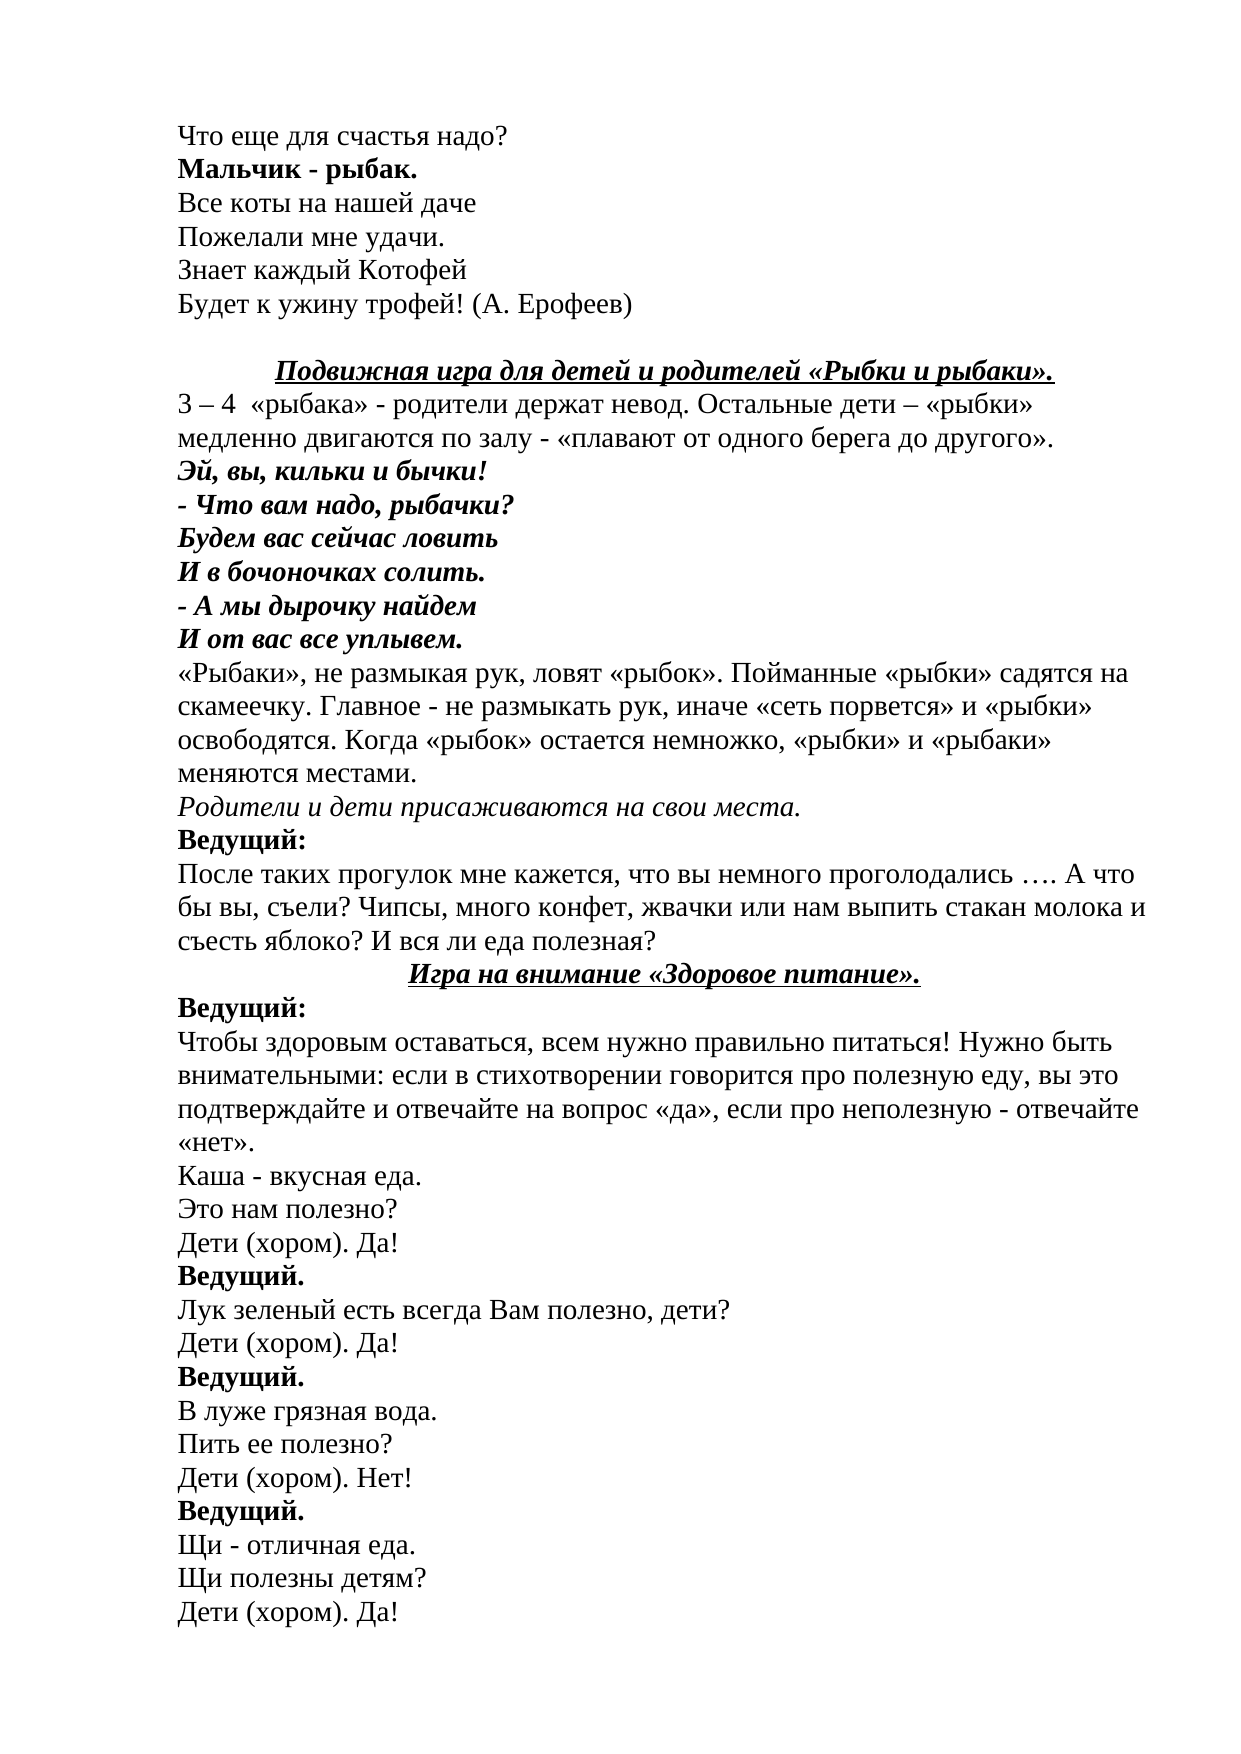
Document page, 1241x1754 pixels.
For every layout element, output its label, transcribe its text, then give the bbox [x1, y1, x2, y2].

text Дети (хором). Нет! [177, 1460, 1152, 1493]
text Пить ее полезно? [177, 1426, 1152, 1460]
text - Что вам надо, рыбачки? [177, 487, 1152, 521]
text Ведущий: [177, 990, 1152, 1024]
text Мальчик - рыбак. [177, 152, 1152, 185]
text Это нам полезно? [177, 1191, 1152, 1225]
text Лук зеленый есть всегда Вам полезно, дети? [177, 1292, 1152, 1326]
text Дети (хором). Да! [177, 1326, 1152, 1359]
text Ведущий. [177, 1359, 1152, 1393]
text И от вас все уплывем. [177, 621, 1152, 655]
text - А мы дырочку найдем [177, 588, 1152, 621]
text Будем вас сейчас ловить [177, 521, 1152, 554]
text Пожелали мне удачи. [177, 219, 1152, 252]
text В луже грязная вода. [177, 1393, 1152, 1426]
text «Рыбаки», не размыкая рук, ловят «рыбок». Пойманные «рыбки» садятся на скамеечку. Главное - не размыкать рук, иначе «сеть порвется» и «рыбки» освободятся. Когда «рыбок» остается немножко, «рыбки» и «рыбаки» меняются местами. [177, 655, 1152, 789]
text Дети (хором). Да! [177, 1225, 1152, 1258]
text Эй, вы, кильки и бычки! [177, 453, 1152, 487]
text Подвижная игра для детей и родителей «Рыбки и рыбаки». [177, 353, 1152, 386]
text Знает каждый Котофей [177, 252, 1152, 286]
text Игра на внимание «Здоровое питание». [177, 957, 1152, 990]
text Ведущий. [177, 1258, 1152, 1292]
text Щи полезны детям? [177, 1560, 1152, 1594]
text Родители и дети присаживаются на свои места. [177, 789, 1152, 822]
text Ведущий. [177, 1493, 1152, 1527]
text Чтобы здоровым оставаться, всем нужно правильно питаться! Нужно быть внимательными: если в стихотворении говорится про полезную еду, вы это подтверждайте и отвечайте на вопрос «да», если про неполезную - отвечайте «нет». [177, 1024, 1152, 1158]
text И в бочоночках солить. [177, 554, 1152, 588]
text Щи - отличная еда. [177, 1527, 1152, 1560]
text После таких прогулок мне кажется, что вы немного проголодались …. А что бы вы, съели? Чипсы, много конфет, жвачки или нам выпить стакан молока и съесть яблоко? И вся ли еда полезная? [177, 856, 1152, 957]
text Каша - вкусная еда. [177, 1158, 1152, 1191]
text Будет к ужину трофей! (А. Ерофеев) [177, 286, 1152, 319]
text Дети (хором). Да! [177, 1594, 1152, 1627]
text 3 – 4 «рыбака» - родители держат невод. Остальные дети – «рыбки» медленно двигаются по залу - «плавают от одного берега до другого». [177, 386, 1152, 453]
text Что еще для счастья надо? [177, 118, 1152, 152]
text Все коты на нашей даче [177, 185, 1152, 219]
text Ведущий: [177, 822, 1152, 856]
